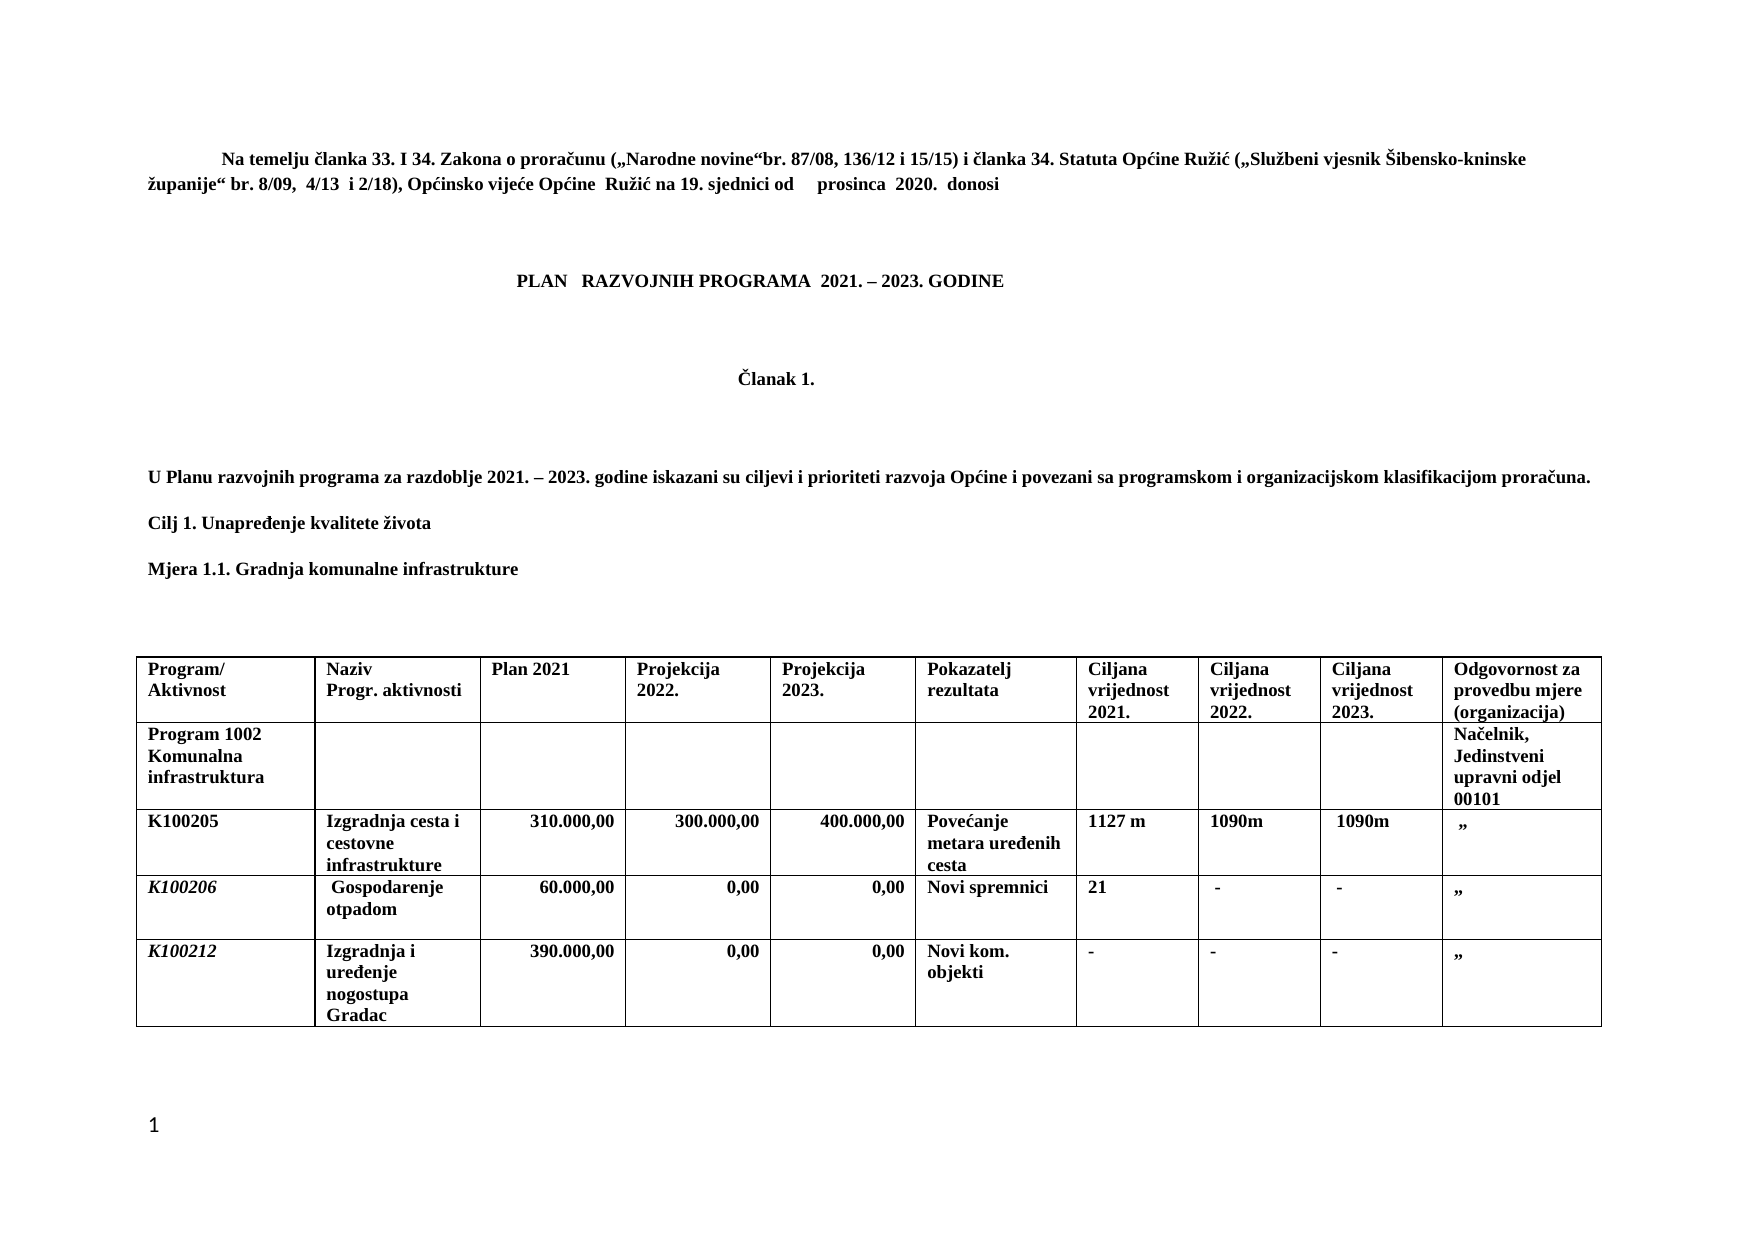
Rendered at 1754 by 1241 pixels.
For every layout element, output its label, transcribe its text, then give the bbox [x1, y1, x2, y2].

table_cell 0,00 [771, 876, 915, 938]
table_header Ciljana vrijednost 2021. [1077, 658, 1198, 722]
table_cell - [1321, 940, 1442, 1026]
table_cell 0,00 [626, 940, 770, 1026]
table_cell Novi kom. objekti [916, 940, 1076, 1026]
text Mjera 1.1. Gradnja komunalne infrastrukture [148, 558, 1606, 579]
table_cell 1090m [1321, 810, 1442, 875]
table_cell Povećanje metara uređenih cesta [916, 810, 1076, 875]
table_cell 300.000,00 [626, 810, 770, 875]
text Članak 1. [148, 368, 1606, 389]
table_cell 0,00 [626, 876, 770, 938]
table_cell [771, 723, 915, 809]
table_cell Izgradnja cesta i cestovne infrastrukture [316, 810, 480, 875]
table_cell 400.000,00 [771, 810, 915, 875]
table_cell [1321, 723, 1442, 809]
table_cell - [1077, 940, 1198, 1026]
table_header Ciljana vrijednost 2023. [1321, 658, 1442, 722]
table_header Projekcija 2023. [771, 658, 915, 722]
table_cell Program 1002 Komunalna infrastruktura [137, 723, 314, 809]
table_header Pokazatelj rezultata [916, 658, 1076, 722]
table_cell Novi spremnici [916, 876, 1076, 938]
table_cell 60.000,00 [481, 876, 625, 938]
table_cell „ [1443, 876, 1601, 938]
table_cell [626, 723, 770, 809]
table_cell [1199, 723, 1320, 809]
table_header Plan 2021 [481, 658, 625, 722]
text PLAN RAZVOJNIH PROGRAMA 2021. – 2023. GODINE [148, 270, 1606, 292]
table_header Naziv Progr. aktivnosti [316, 658, 480, 722]
table_header Odgovornost za provedbu mjere (organizacija) [1443, 658, 1601, 722]
text U Planu razvojnih programa za razdoblje 2021. – 2023. godine iskazani su ciljevi i prioriteti razvoja Općine i povezani sa programskom i organizacijskom klasifikacijom proračuna. [148, 466, 1606, 488]
table_cell - [1321, 876, 1442, 938]
table_cell 1090m [1199, 810, 1320, 875]
text Cilj 1. Unapređenje kvalitete života [148, 512, 1606, 534]
table_cell „ [1443, 810, 1601, 875]
table_cell 0,00 [771, 940, 915, 1026]
table_header Program/ Aktivnost [137, 658, 314, 722]
table_cell K100205 [137, 810, 314, 875]
table_cell Izgradnja i uređenje nogostupa Gradac [316, 940, 480, 1026]
table_cell [316, 723, 480, 809]
table_header Ciljana vrijednost 2022. [1199, 658, 1320, 722]
table_cell K100212 [137, 940, 314, 1026]
table_cell 390.000,00 [481, 940, 625, 1026]
table_cell Gospodarenje otpadom [316, 876, 480, 938]
table_cell 21 [1077, 876, 1198, 938]
table_cell 310.000,00 [481, 810, 625, 875]
table_cell [481, 723, 625, 809]
table_cell „ [1443, 940, 1601, 1026]
table_header Projekcija 2022. [626, 658, 770, 722]
table_cell [916, 723, 1076, 809]
table_cell Načelnik, Jedinstveni upravni odjel 00101 [1443, 723, 1601, 809]
text Na temelju članka 33. I 34. Zakona o proračunu („Narodne novine“br. 87/08, 136/12 i 15/15) i članka 34. Statuta Općine Ružić („Službeni vjesnik Šibensko-kninske županije“ br. 8/09, 4/13 i 2/18), Općinsko vijeće Općine Ružić na 19. sjednici od prosinca 2020. donosi [148, 148, 1606, 194]
table_cell - [1199, 940, 1320, 1026]
table_cell - [1199, 876, 1320, 938]
table_cell 1127 m [1077, 810, 1198, 875]
table_cell [1077, 723, 1198, 809]
table_cell K100206 [137, 876, 314, 938]
